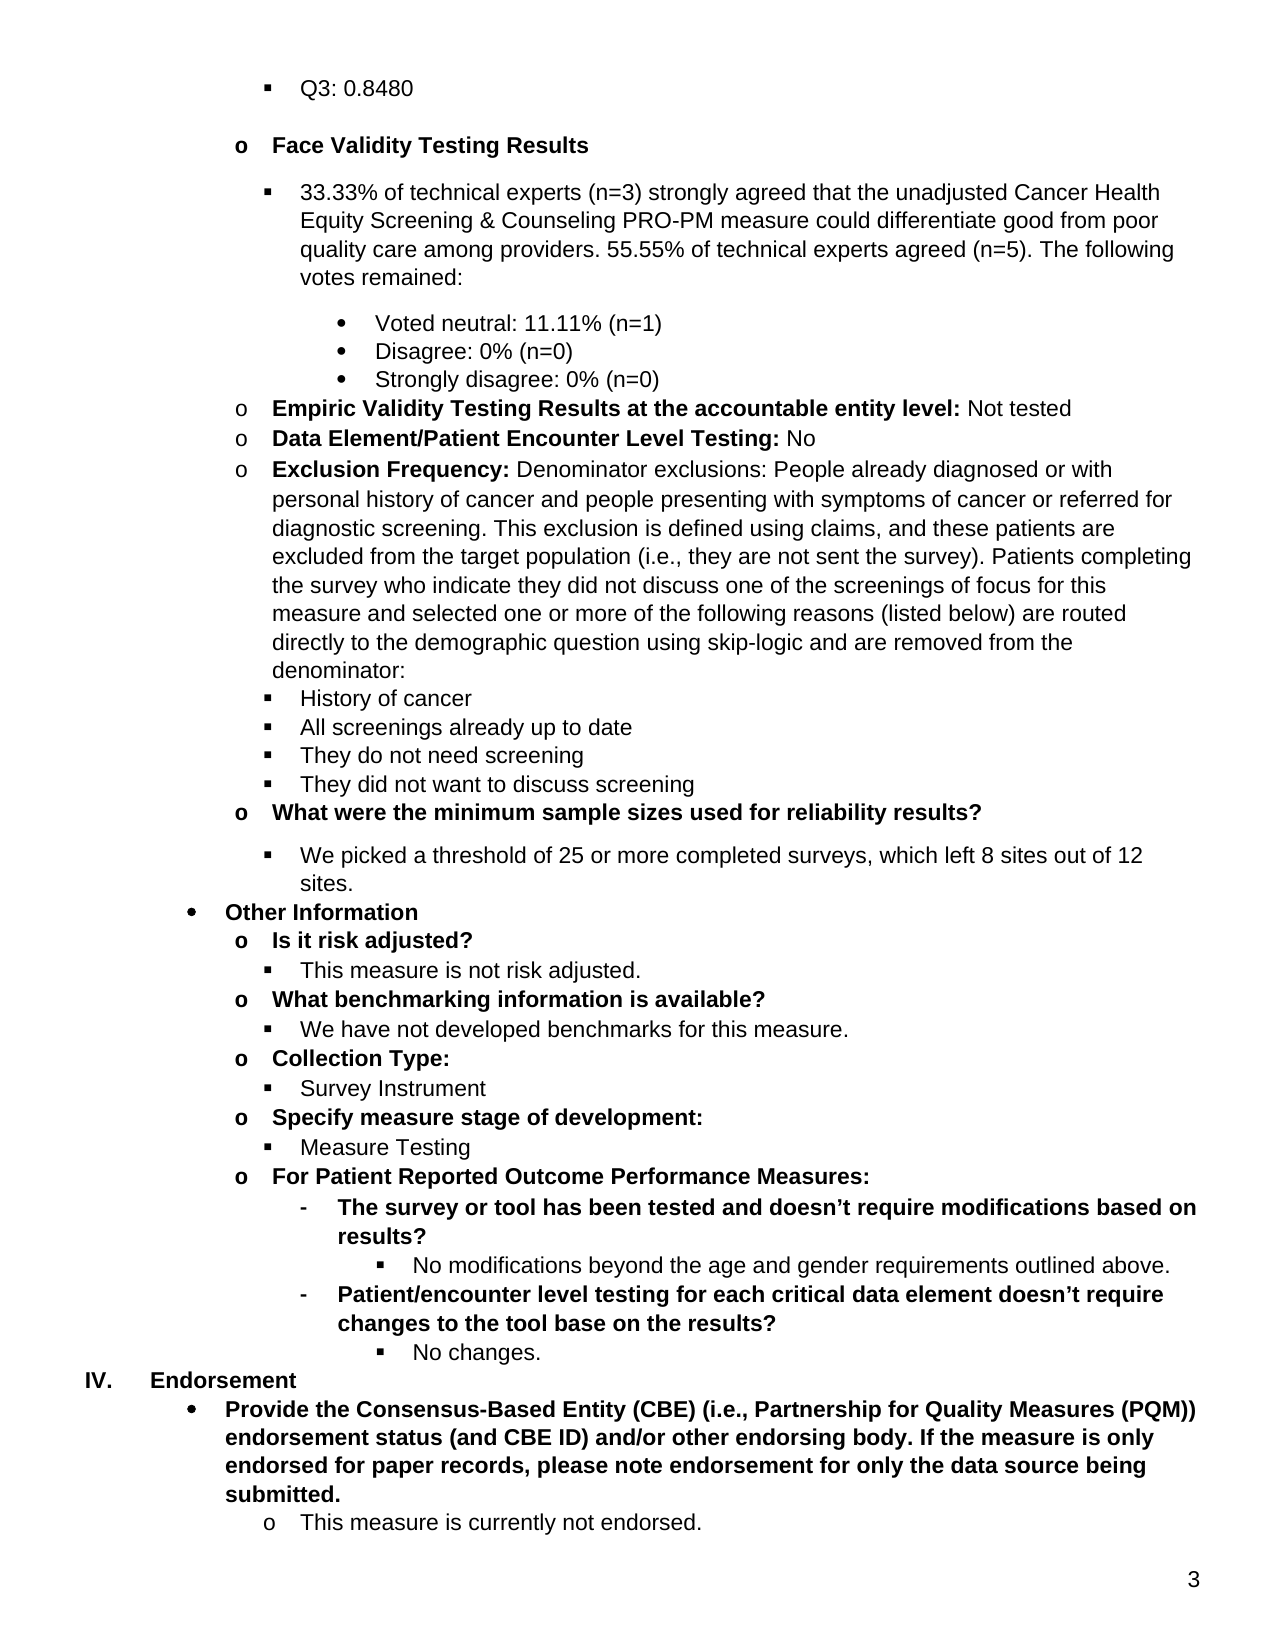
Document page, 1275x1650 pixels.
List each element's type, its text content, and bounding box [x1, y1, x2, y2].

list Endorsement [112, 1367, 1200, 1393]
list Is it risk adjusted? [234, 927, 1200, 955]
list Disagree: 0% (n=0) [337, 338, 1200, 364]
list Face Validity Testing Results [234, 132, 1200, 160]
list This measure is currently not endorsed. [262, 1509, 1200, 1538]
list They did not want to discuss screening [262, 771, 1200, 797]
list 33.33% of technical experts (n=3) strongly agreed that the unadjusted Cancer Health Equity Screening & Counseling PRO-PM measure could differentiate good from poor quality care among providers. 55.55% of technical experts agreed (n=5). The following votes remained: [262, 179, 1200, 291]
list They do not need screening [262, 742, 1200, 768]
list No changes. [375, 1339, 1200, 1365]
list Provide the Consensus-Based Entity (CBE) (i.e., Partnership for Quality Measures (PQM)) endorsement status (and CBE ID) and/or other endorsing body. If the measure is only endorsed for paper records, please note endorsement for only the data source being submitted. [187, 1396, 1200, 1507]
list Strongly disagree: 0% (n=0) [337, 366, 1200, 393]
list Exclusion Frequency: Denominator exclusions: People already diagnosed or with personal history of cancer and people presenting with symptoms of cancer or referred for diagnostic screening. This exclusion is defined using claims, and these patients are excluded from the target population (i.e., they are not sent the survey). Patients completing the survey who indicate they did not discuss one of the screenings of focus for this measure and selected one or more of the following reasons (listed below) are routed directly to the demographic question using skip-logic and are removed from the denominator: [234, 456, 1200, 683]
list Data Element/Patient Encounter Level Testing: No [234, 425, 1200, 454]
list All screenings already up to date [262, 714, 1200, 740]
list Empiric Validity Testing Results at the accountable entity level: Not tested [234, 395, 1200, 423]
list We picked a threshold of 25 or more completed surveys, which left 8 sites out of 12 sites. [262, 842, 1200, 896]
list No modifications beyond the age and gender requirements outlined above. [375, 1252, 1200, 1278]
list Other Information [187, 898, 1200, 925]
list Voted neutral: 11.11% (n=1) [337, 309, 1200, 336]
list For Patient Reported Outcome Performance Measures: [234, 1163, 1200, 1191]
list We have not developed benchmarks for this measure. [262, 1016, 1200, 1043]
list Collection Type: [234, 1045, 1200, 1073]
list Q3: 0.8480 [262, 75, 1200, 101]
list Patient/encounter level testing for each critical data element doesn’t require changes to the tool base on the results? [300, 1280, 1200, 1337]
list Survey Instrument [262, 1075, 1200, 1102]
list The survey or tool has been tested and doesn’t require modifications based on results? [300, 1193, 1200, 1250]
list History of cancer [262, 685, 1200, 712]
list Specify measure stage of development: [234, 1104, 1200, 1132]
list What benchmarking information is available? [234, 986, 1200, 1014]
list Measure Testing [262, 1134, 1200, 1161]
list This measure is not risk adjusted. [262, 957, 1200, 984]
list What were the minimum sample sizes used for reliability results? [234, 799, 1200, 827]
